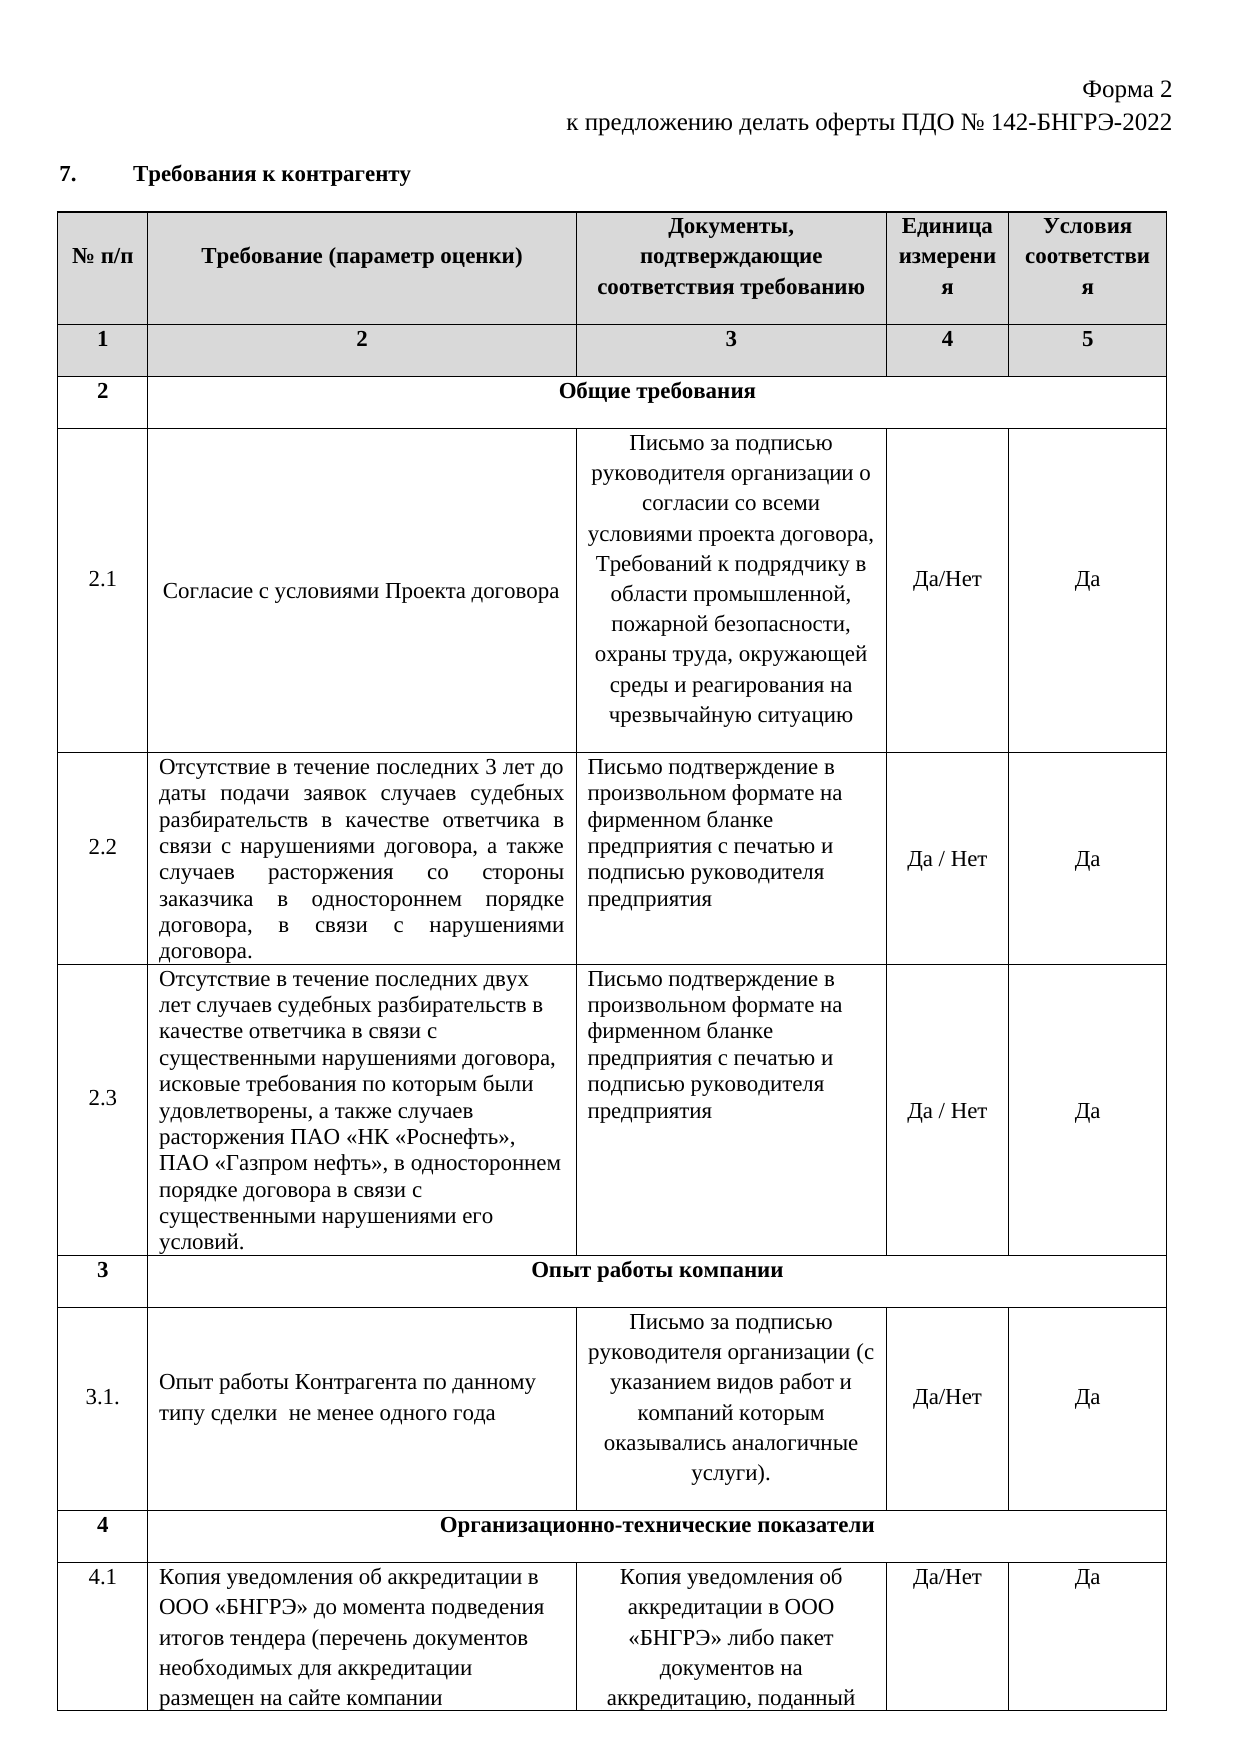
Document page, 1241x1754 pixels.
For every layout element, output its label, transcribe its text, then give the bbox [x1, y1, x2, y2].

table_cell Письмо за подписью руководителя организации о согласии со всеми условиями проекта договора, Требований к подрядчику в области промышленной, пожарной безопасности, охраны труда, окружающей среды и реагирования на чрезвычайную ситуацию [577, 429, 886, 752]
table_cell Письмо подтверждение в произвольном формате на фирменном бланке предприятия с печатью и подписью руководителя предприятия [577, 965, 886, 1255]
table_cell 2 [58, 377, 147, 428]
table_cell Общие требования [148, 377, 1166, 428]
table_cell Письмо подтверждение в произвольном формате на фирменном бланке предприятия с печатью и подписью руководителя предприятия [577, 753, 886, 964]
table_header Единица измерения [887, 213, 1008, 324]
table_cell Организационно-технические показатели [148, 1511, 1166, 1562]
table_cell 3 [577, 325, 886, 376]
table_cell Да [1009, 753, 1166, 964]
table_cell Опыт работы компании [148, 1256, 1166, 1307]
table_cell 2.1 [58, 429, 147, 752]
table_cell Да/Нет [887, 429, 1008, 752]
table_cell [577, 1563, 886, 1710]
table_cell Письмо за подписью руководителя организации (с указанием видов работ и компаний которым оказывались аналогичные услуги). [577, 1308, 886, 1510]
table_cell Да / Нет [887, 965, 1008, 1255]
table_cell Да [1009, 429, 1166, 752]
table_cell Да [1009, 1563, 1166, 1710]
table_cell 4.1 [58, 1563, 147, 1710]
table_header Документы, подтверждающие соответствия требованию [577, 213, 886, 324]
table_cell 2.3 [58, 965, 147, 1255]
table_header № п/п [58, 213, 147, 324]
table_cell Да [1009, 1308, 1166, 1510]
table_cell 5 [1009, 325, 1166, 376]
table_cell Да / Нет [887, 753, 1008, 964]
list Требования к контрагенту [59, 160, 1217, 187]
table_cell 2.2 [58, 753, 147, 964]
table_cell Да [1009, 965, 1166, 1255]
table_cell Опыт работы Контрагента по данному типу сделки не менее одного года [148, 1308, 576, 1510]
table_cell Отсутствие в течение последних двух лет случаев судебных разбирательств в качестве ответчика в связи с существенными нарушениями договора, исковые требования по которым были удовлетворены, а также случаев расторжения ПАО «НК «Роснефть», ПАО «Газпром нефть», в одностороннем порядке договора в связи с существенными нарушениями его условий. [148, 965, 576, 1255]
table_cell Согласие с условиями Проекта договора [148, 429, 576, 752]
table_header Требование (параметр оценки) [148, 213, 576, 324]
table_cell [148, 1563, 576, 1710]
table_cell 4 [58, 1511, 147, 1562]
table_cell Да/Нет [887, 1308, 1008, 1510]
table_cell Отсутствие в течение последних 3 лет до даты подачи заявок случаев судебных разбирательств в качестве ответчика в связи с нарушениями договора, а также случаев расторжения со стороны заказчика в одностороннем порядке договора, в связи с нарушениями договора. [148, 753, 576, 964]
table_header Условия соответствия [1009, 213, 1166, 324]
table_cell Да/Нет [887, 1563, 1008, 1710]
table_cell 2 [148, 325, 576, 376]
table_cell 3 [58, 1256, 147, 1307]
table_cell 3.1. [58, 1308, 147, 1510]
table_cell 4 [887, 325, 1008, 376]
table_cell 1 [58, 325, 147, 376]
